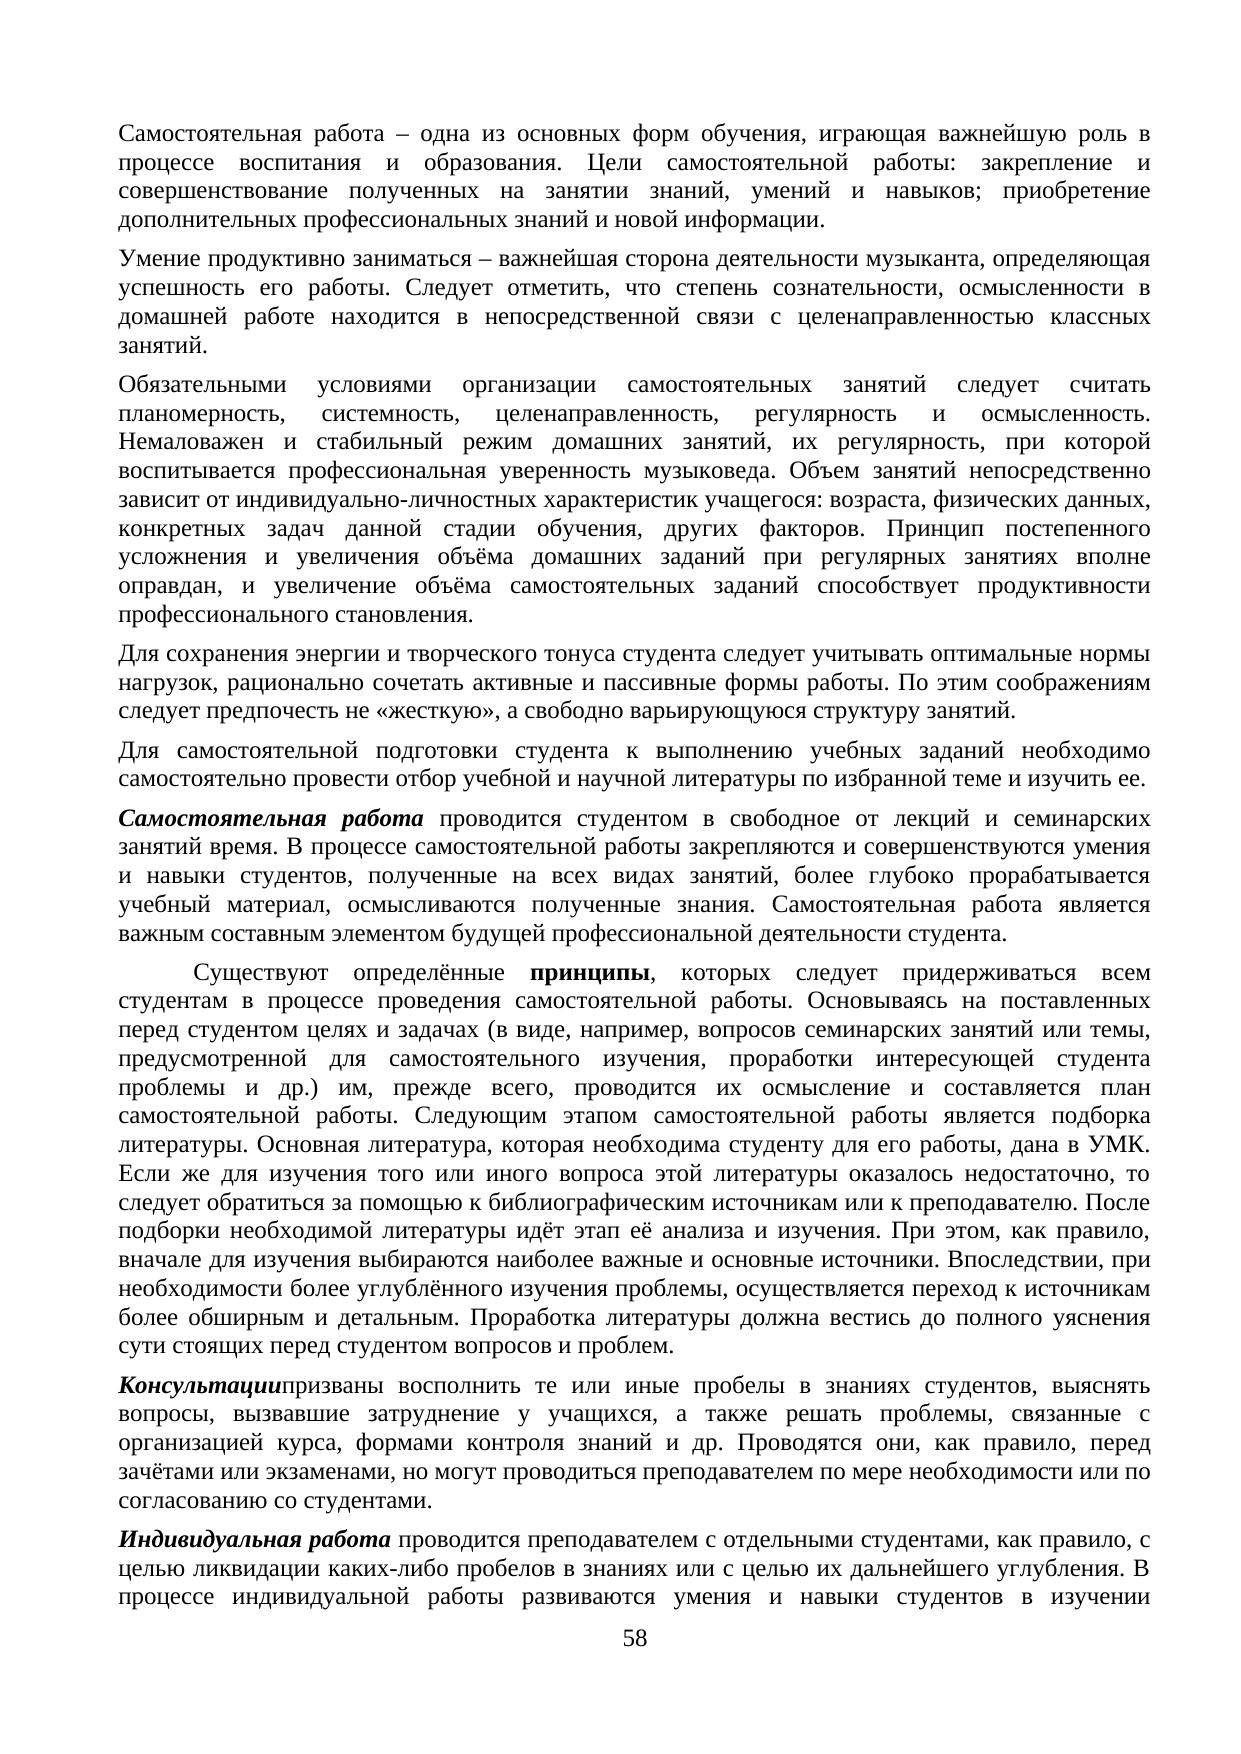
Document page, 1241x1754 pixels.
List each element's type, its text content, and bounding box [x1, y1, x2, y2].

text Обязательными условиями организации самостоятельных занятий следует считать планомерность, системность, целенаправленность, регулярность и осмысленность. Немаловажен и стабильный режим домашних занятий, их регулярность, при которой воспитывается профессиональная уверенность музыковеда. Объем занятий непосредственно зависит от индивидуально-личностных характеристик учащегося: возраста, физических данных, конкретных задач данной стадии обучения, других факторов. Принцип постепенного усложнения и увеличения объёма домашних заданий при регулярных занятиях вполне оправдан, и увеличение объёма самостоятельных заданий способствует продуктивности профессионального становления. [118, 369, 1152, 628]
text Консультациипризваны восполнить те или иные пробелы в знаниях студентов, выяснять вопросы, вызвавшие затруднение у учащихся, а также решать проблемы, связанные с организацией курса, формами контроля знаний и др. Проводятся они, как правило, перед зачётами или экзаменами, но могут проводиться преподавателем по мере необходимости или по согласованию со студентами. [118, 1370, 1152, 1513]
text Для самостоятельной подготовки студента к выполнению учебных заданий необходимо самостоятельно провести отбор учебной и научной литературы по избранной теме и изучить ее. [118, 735, 1152, 792]
text Существуют определённые принципы, которых следует придерживаться всем студентам в процессе проведения самостоятельной работы. Основываясь на поставленных перед студентом целях и задачах (в виде, например, вопросов семинарских занятий или темы, предусмотренной для самостоятельного изучения, проработки интересующей студента проблемы и др.) им, прежде всего, проводится их осмысление и составляется план самостоятельной работы. Следующим этапом самостоятельной работы является подборка литературы. Основная литература, которая необходима студенту для его работы, дана в УМК. Если же для изучения того или иного вопроса этой литературы оказалось недостаточно, то следует обратиться за помощью к библиографическим источникам или к преподавателю. После подборки необходимой литературы идёт этап её анализа и изучения. При этом, как правило, вначале для изучения выбираются наиболее важные и основные источники. Впоследствии, при необходимости более углублённого изучения проблемы, осуществляется переход к источникам более обширным и детальным. Проработка литературы должна вестись до полного уяснения сути стоящих перед студентом вопросов и проблем. [118, 957, 1152, 1359]
text Для сохранения энергии и творческого тонуса студента следует учитывать оптимальные нормы нагрузок, рационально сочетать активные и пассивные формы работы. По этим соображениям следует предпочесть не «жесткую», а свободно варьирующуюся структуру занятий. [118, 638, 1152, 724]
text Самостоятельная работа – одна из основных форм обучения, играющая важнейшую роль в процессе воспитания и образования. Цели самостоятельной работы: закрепление и совершенствование полученных на занятии знаний, умений и навыков; приобретение дополнительных профессиональных знаний и новой информации. [118, 118, 1152, 233]
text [118, 1524, 1152, 1610]
text Умение продуктивно заниматься – важнейшая сторона деятельности музыканта, определяющая успешность его работы. Следует отметить, что степень сознательности, осмысленности в домашней работе находится в непосредственной связи с целенаправленностью классных занятий. [118, 243, 1152, 358]
text Самостоятельная работа проводится студентом в свободное от лекций и семинарских занятий время. В процессе самостоятельной работы закрепляются и совершенствуются умения и навыки студентов, полученные на всех видах занятий, более глубоко прорабатывается учебный материал, осмысливаются полученные знания. Самостоятельная работа является важным составным элементом будущей профессиональной деятельности студента. [118, 803, 1152, 946]
